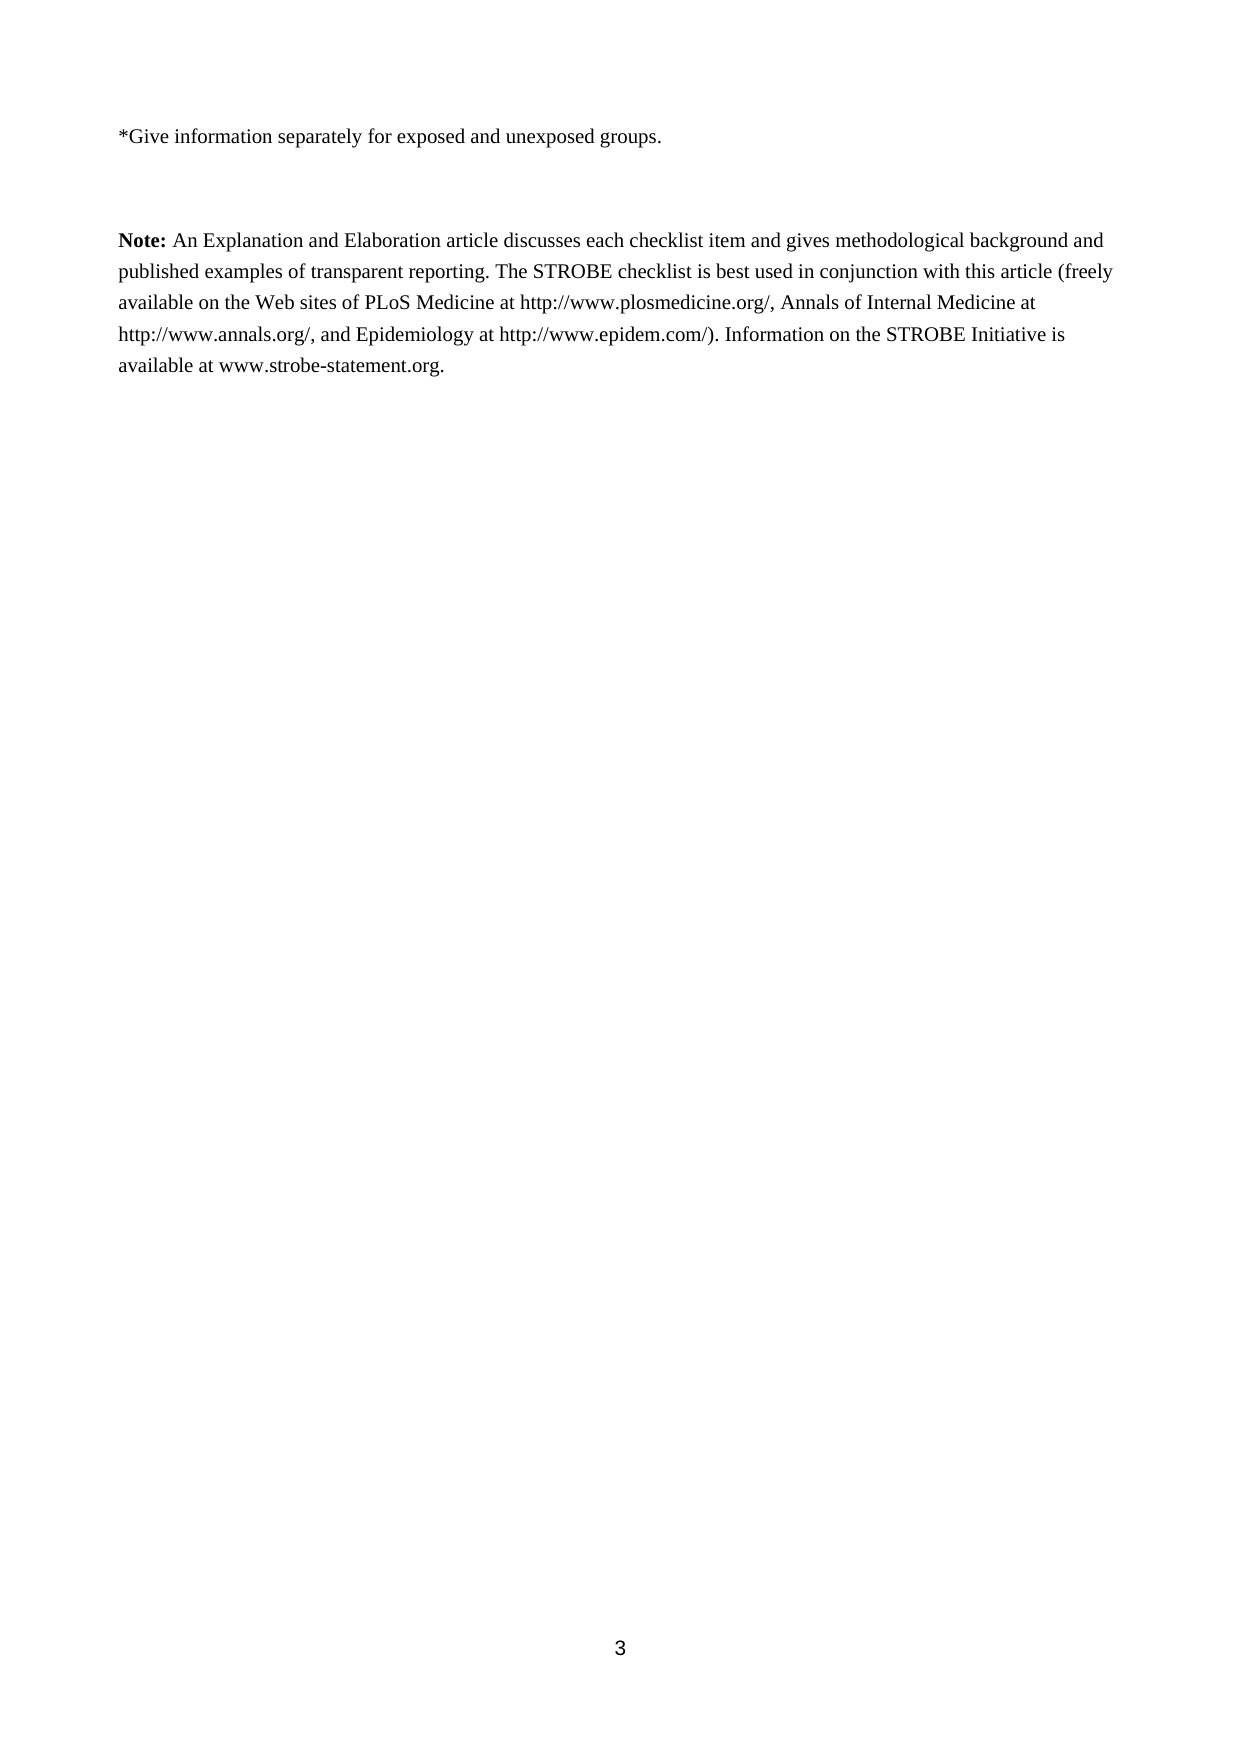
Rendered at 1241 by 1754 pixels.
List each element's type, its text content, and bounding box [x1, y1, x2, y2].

text Note: An Explanation and Elaboration article discusses each checklist item and gives methodological background and published examples of transparent reporting. The STROBE checklist is best used in conjunction with this article (freely available on the Web sites of PLoS Medicine at http://www.plosmedicine.org/, Annals of Internal Medicine at http://www.annals.org/, and Epidemiology at http://www.epidem.com/). Information on the STROBE Initiative is available at www.-statement.org. [118, 222, 1122, 378]
text *Give information separately for exposed and unexposed groups. [118, 118, 1122, 149]
